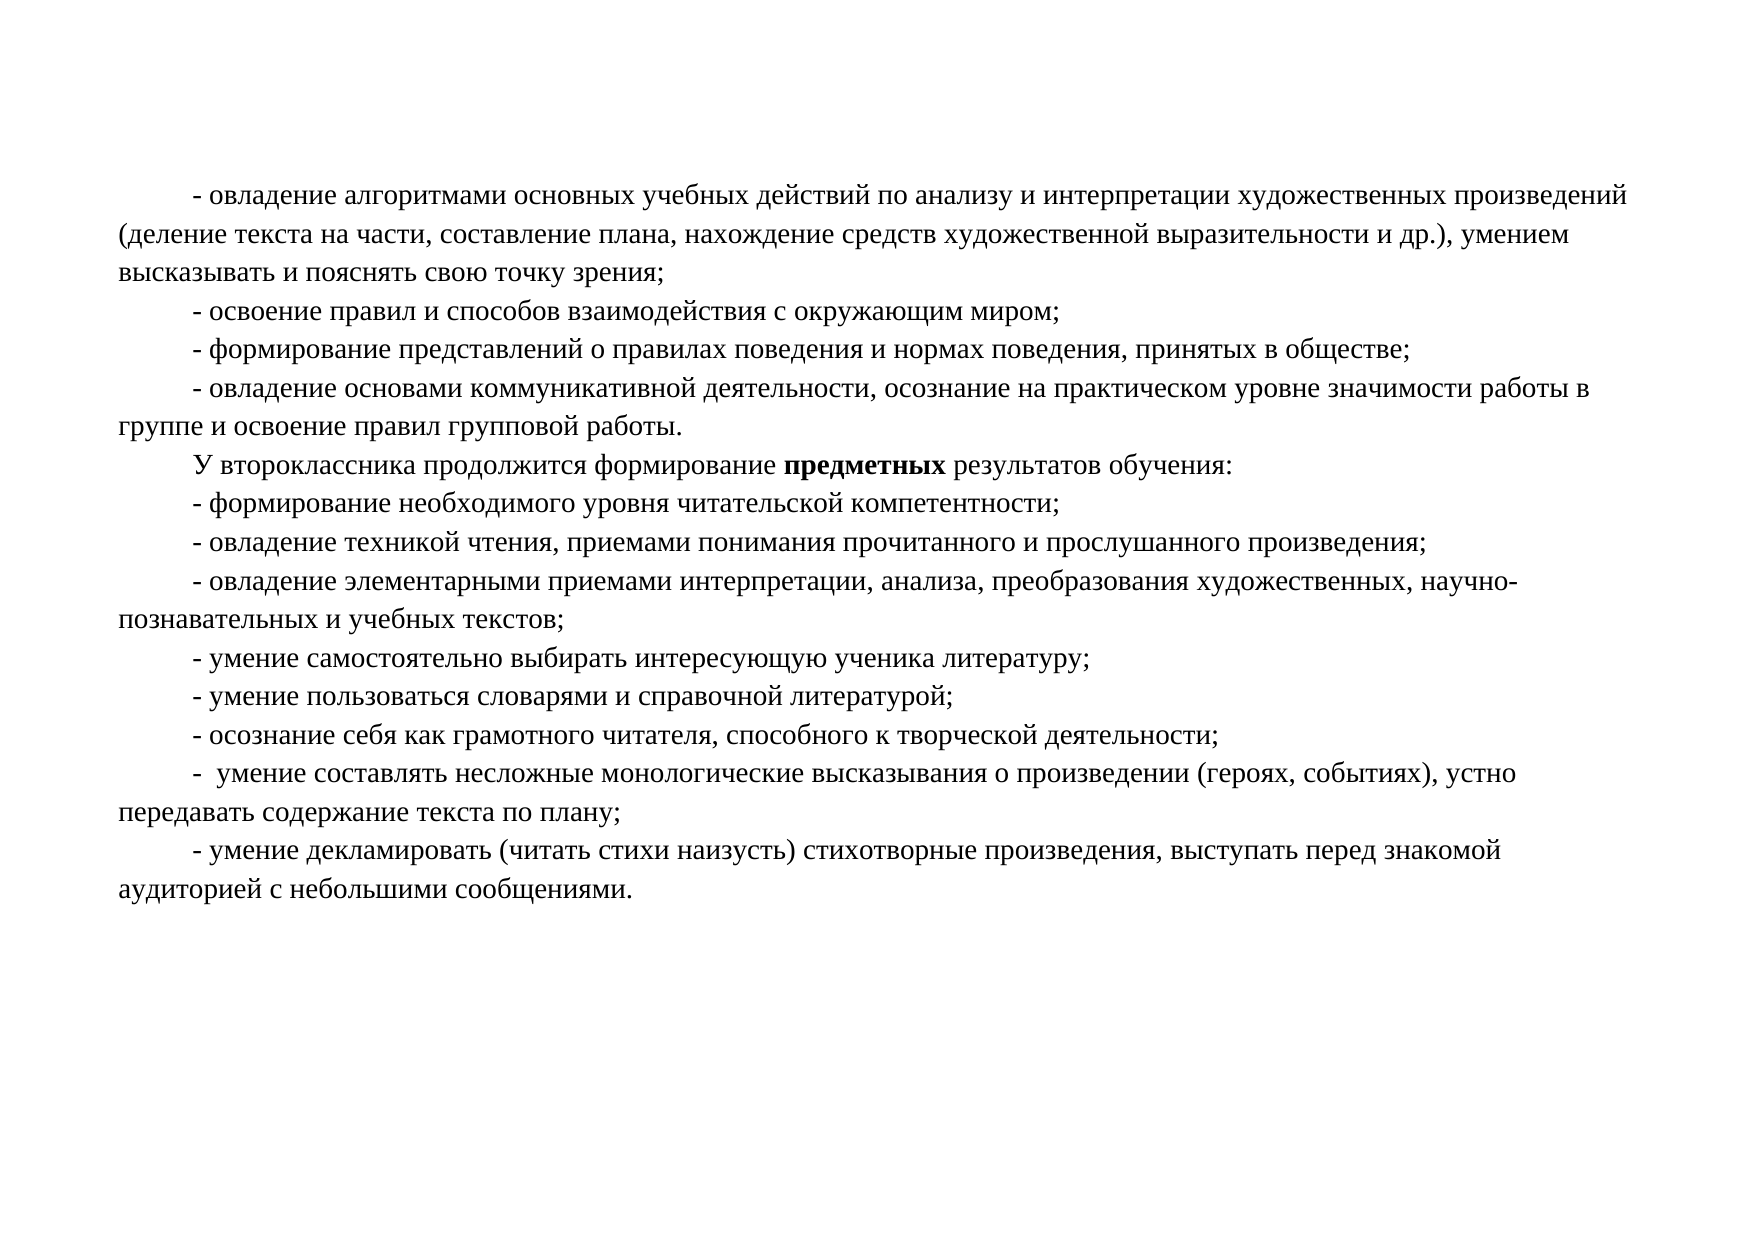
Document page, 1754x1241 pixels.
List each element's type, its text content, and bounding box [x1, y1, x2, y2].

text - осознание себя как грамотного читателя, способного к творческой деятельности; [118, 717, 1636, 750]
text - овладение техникой чтения, приемами понимания прочитанного и прослушанного произведения; [118, 524, 1636, 558]
text - формирование необходимого уровня читательской компетентности; [118, 486, 1636, 519]
text - умение пользоваться словарями и справочной литературой; [118, 678, 1636, 712]
text У второклассника продолжится формирование предметных результатов обучения: [118, 447, 1636, 481]
text - формирование представлений о правилах поведения и нормах поведения, принятых в обществе; [118, 331, 1636, 365]
text - освоение правил и способов взаимодействия с окружающим миром; [118, 293, 1636, 326]
text - умение самостоятельно выбирать интересующую ученика литературу; [118, 640, 1636, 673]
text - овладение алгоритмами основных учебных действий по анализу и интерпретации художественных произведений (деление текста на части, составление плана, нахождение средств художественной выразительности и др.), умением высказывать и пояснять свою точку зрения; [118, 177, 1636, 288]
text - умение декламировать (читать стихи наизусть) стихотворные произведения, выступать перед знакомой аудиторией с небольшими сообщениями. [118, 832, 1636, 904]
text - овладение основами коммуникативной деятельности, осознание на практическом уровне значимости работы в группе и освоение правил групповой работы. [118, 370, 1636, 442]
text - умение составлять несложные монологические высказывания о произведении (героях, событиях), устно передавать содержание текста по плану; [118, 755, 1636, 827]
text - овладение элементарными приемами интерпретации, анализа, преобразования художественных, научно-познавательных и учебных текстов; [118, 563, 1636, 635]
